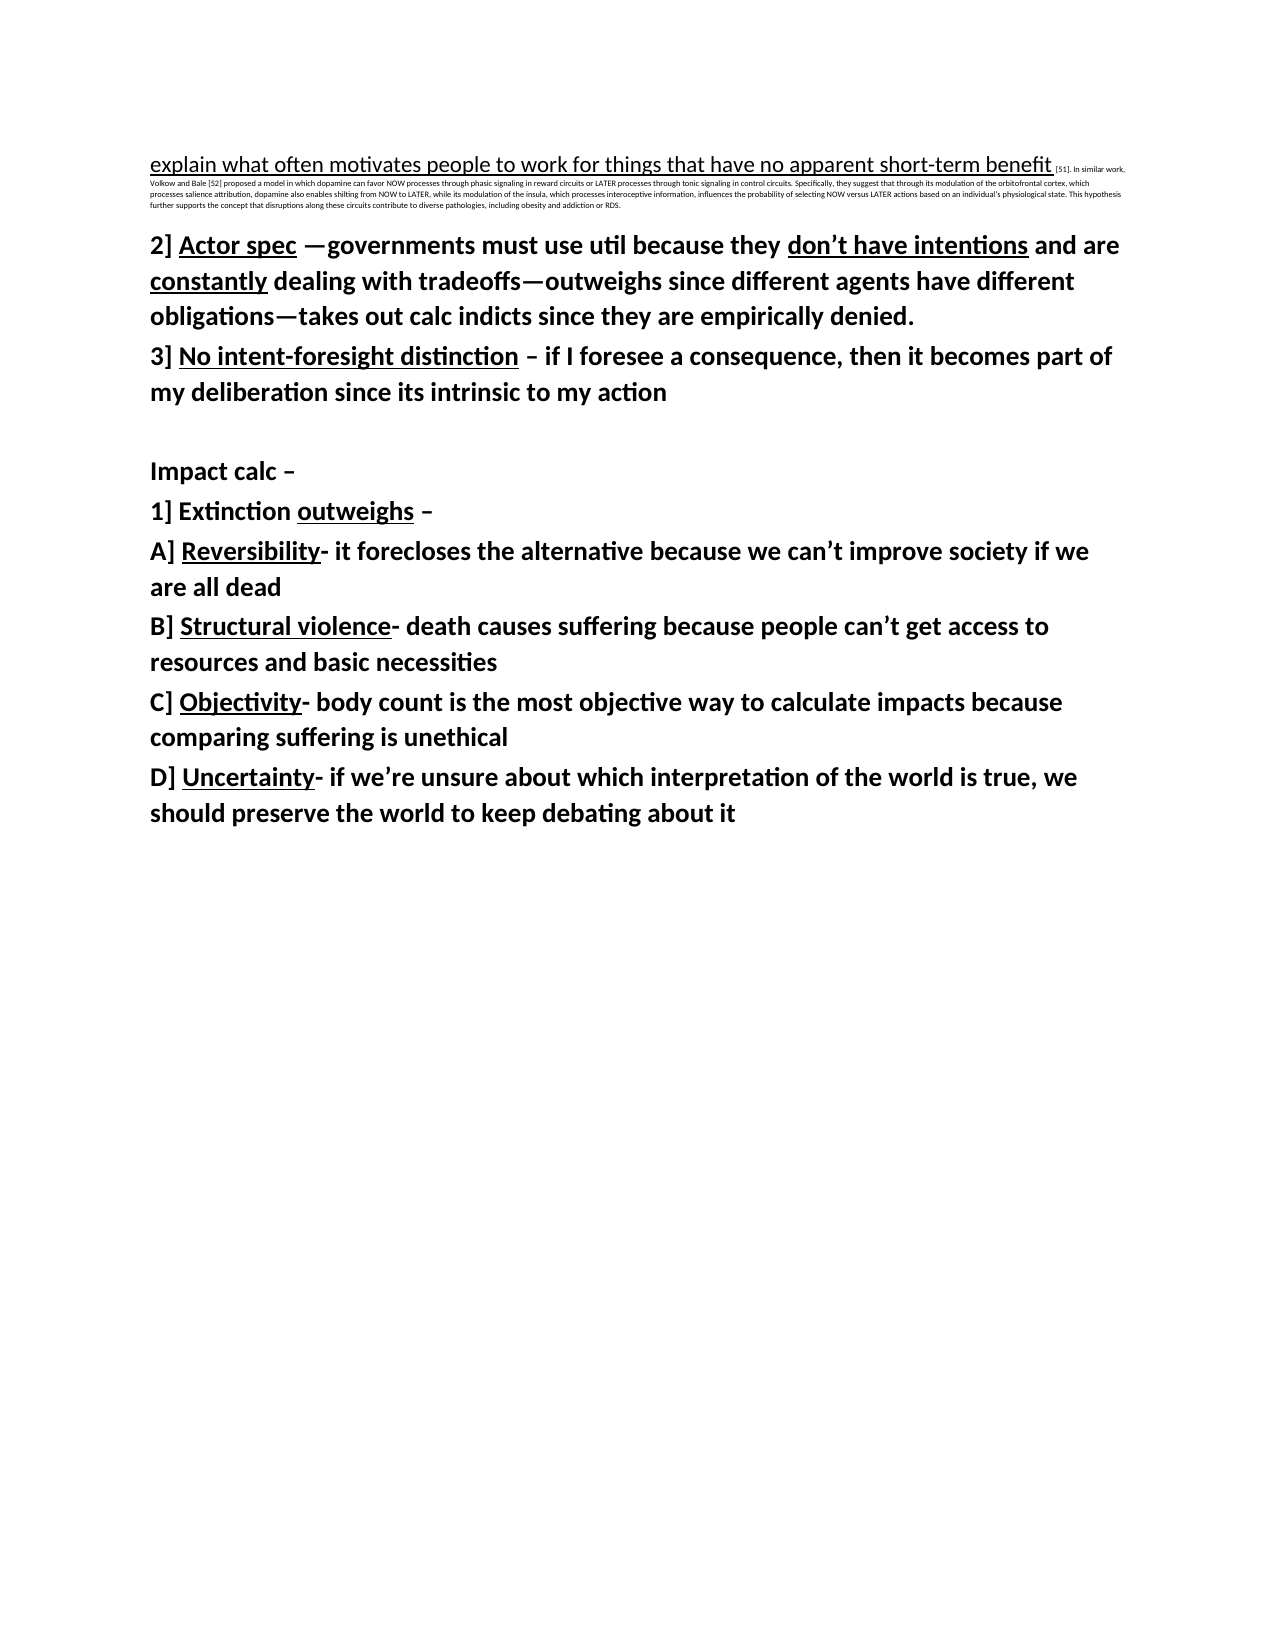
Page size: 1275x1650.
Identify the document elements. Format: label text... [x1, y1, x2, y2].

subtitle B] Structural violence- death causes suffering because people can’t get access to resources and basic necessities [150, 609, 1125, 678]
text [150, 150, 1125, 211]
subtitle 2] Actor spec —governments must use util because they don’t have intentions and are constantly dealing with tradeoffs—outweighs since different agents have different obligations—takes out calc indicts since they are empirically denied. [150, 228, 1125, 332]
subtitle Impact calc – [150, 454, 1125, 487]
subtitle 1] Extinction outweighs – [150, 494, 1125, 527]
subtitle 3] No intent-foresight distinction – if I foresee a consequence, then it becomes part of my deliberation since its intrinsic to my action [150, 339, 1125, 408]
subtitle A] Reversibility- it forecloses the alternative because we can’t improve society if we are all dead [150, 534, 1125, 603]
subtitle D] Uncertainty- if we’re unsure about which interpretation of the world is true, we should preserve the world to keep debating about it [150, 760, 1125, 829]
subtitle C] Objectivity- body count is the most objective way to calculate impacts because comparing suffering is unethical [150, 685, 1125, 753]
